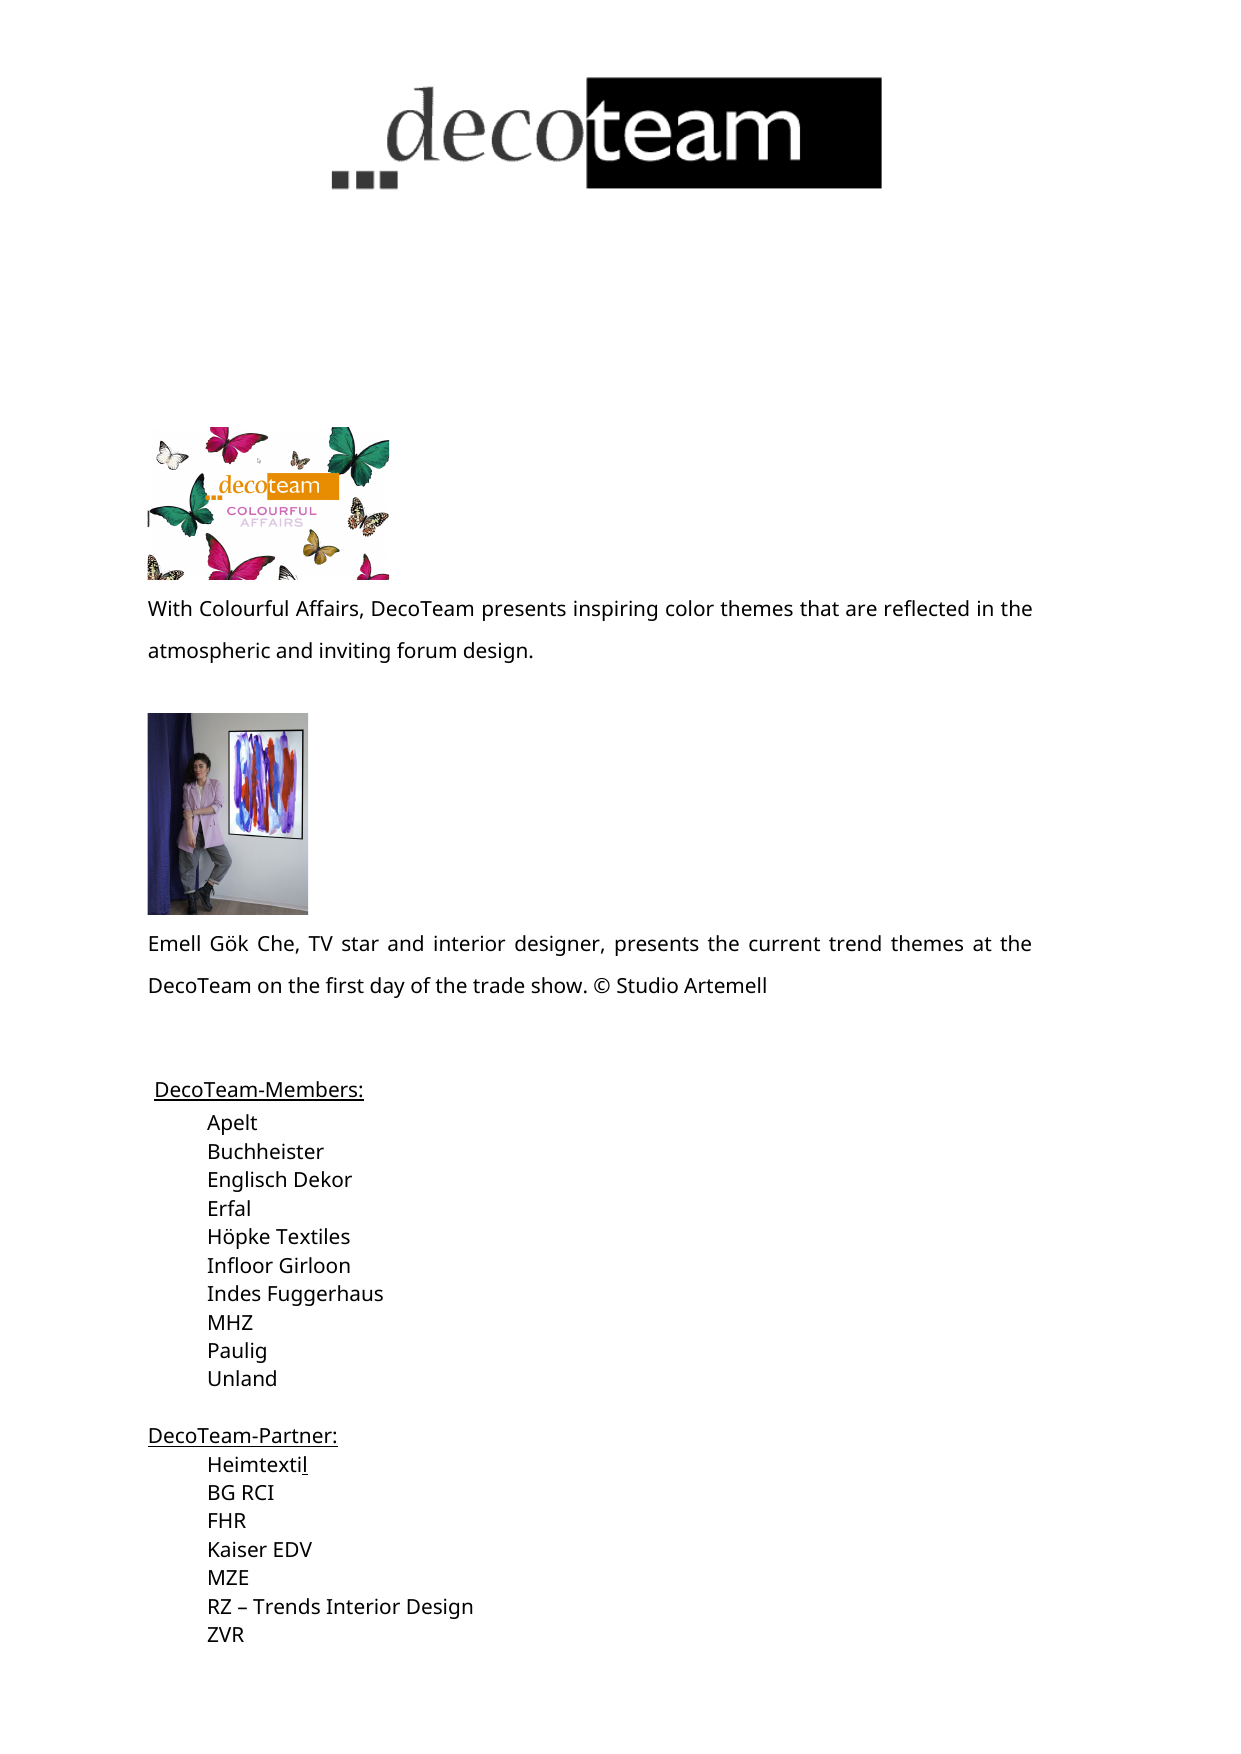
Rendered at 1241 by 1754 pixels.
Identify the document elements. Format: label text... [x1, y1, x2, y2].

text ZVR [207, 1620, 1033, 1649]
text MHZ [207, 1308, 1033, 1336]
text Paulig [207, 1336, 1033, 1364]
text Kaiser EDV [207, 1535, 1033, 1563]
text MZE [207, 1563, 1033, 1592]
text FHR [207, 1507, 1033, 1535]
text DecoTeam-Partner: [148, 1421, 1033, 1450]
text DecoTeam-Members: [148, 1075, 1033, 1103]
text BG RCI [207, 1478, 1033, 1507]
picture [147, 713, 309, 915]
picture [331, 75, 883, 192]
text Indes Fuggerhaus [207, 1279, 1033, 1308]
text Heimtextil [207, 1450, 1033, 1478]
text Unland [207, 1364, 1033, 1393]
text Infloor Girloon [207, 1251, 1033, 1279]
text Apelt [207, 1108, 1033, 1137]
text Englisch Dekor [207, 1165, 1033, 1194]
text Emell Gök Che, TV star and interior designer, presents the current trend themes at the DecoTeam on the first day of the trade show. © Studio Artemell [148, 929, 1033, 1000]
text With Colourful Affairs, DecoTeam presents inspiring color themes that are reflected in the atmospheric and inviting forum design. [148, 594, 1033, 665]
text RZ – Trends Interior Design [207, 1592, 1033, 1620]
text Erfal Höpke Textiles [207, 1194, 1033, 1251]
text Buchheister [207, 1137, 1033, 1165]
picture [147, 427, 390, 580]
